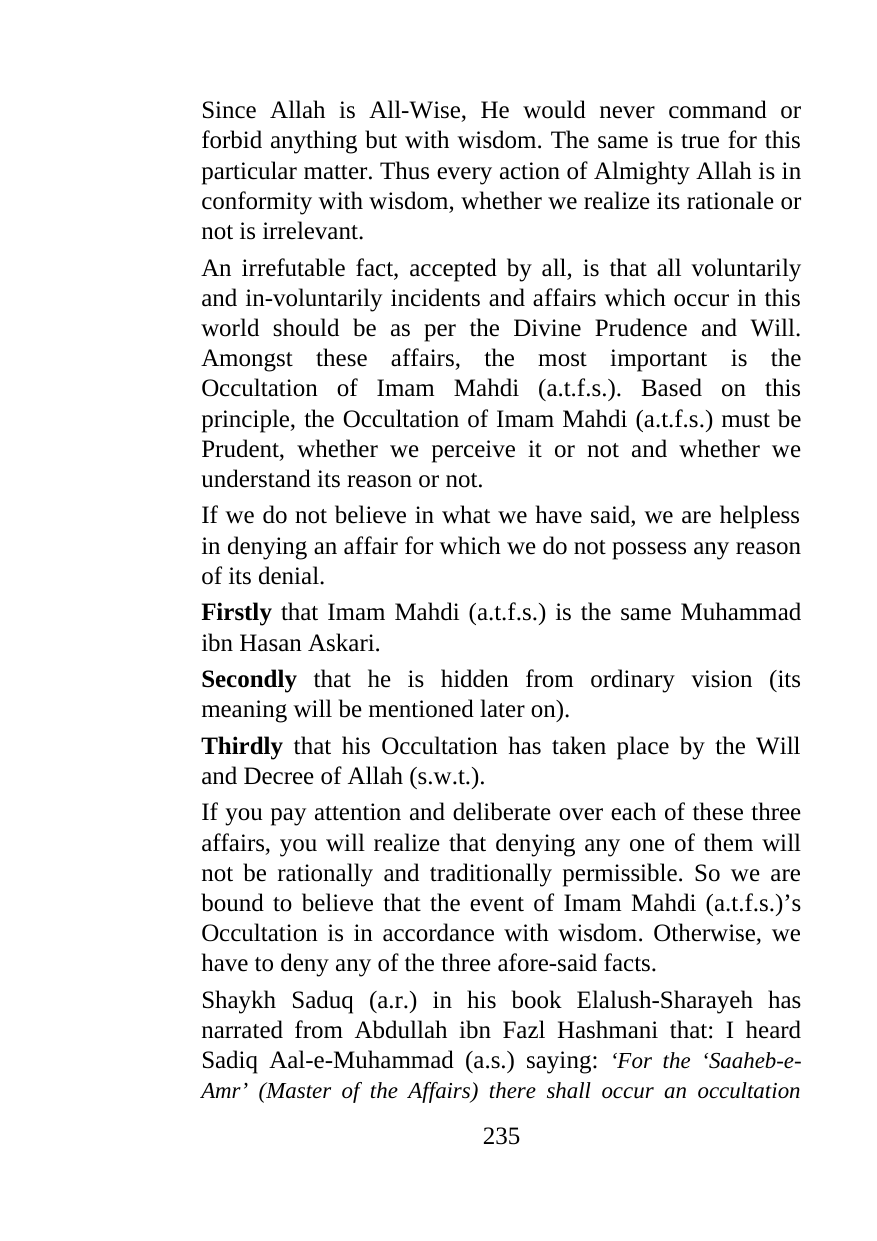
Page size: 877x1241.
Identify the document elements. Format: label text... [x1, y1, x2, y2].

text If you pay attention and deliberate over each of these three affairs, you will realize that denying any one of them will not be rationally and traditionally permissible. So we are bound to believe that the event of Imam Mahdi (a.t.f.s.)’s Occultation is in accordance with wisdom. Otherwise, we have to deny any of the three afore-said facts. [201, 797, 802, 978]
text If we do not believe in what we have said, we are helpless in denying an affair for which we do not possess any reason of its denial. [201, 500, 802, 590]
text Thirdly that his Occultation has taken place by the Will and Decree of Allah (s.w.t.). [201, 730, 802, 790]
text Firstly that Imam Mahdi (a.t.f.s.) is the same Muhammad ibn Hasan Askari. [201, 597, 802, 657]
text Since Allah is All-Wise, He would never command or forbid anything but with wisdom. The same is true for this particular matter. Thus every action of Almighty Allah is in conformity with wisdom, whether we realize its rationale or not is irrelevant. [201, 94, 802, 246]
text Secondly that he is hidden from ordinary vision (its meaning will be mentioned later on). [201, 663, 802, 724]
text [201, 984, 802, 1105]
text An irrefutable fact, accepted by all, is that all voluntarily and in-voluntarily incidents and affairs which occur in this world should be as per the Divine Prudence and Will. Amongst these affairs, the most important is the Occultation of Imam Mahdi (a.t.f.s.). Based on this principle, the Occultation of Imam Mahdi (a.t.f.s.) must be Prudent, whether we perceive it or not and whether we understand its reason or not. [201, 252, 802, 493]
